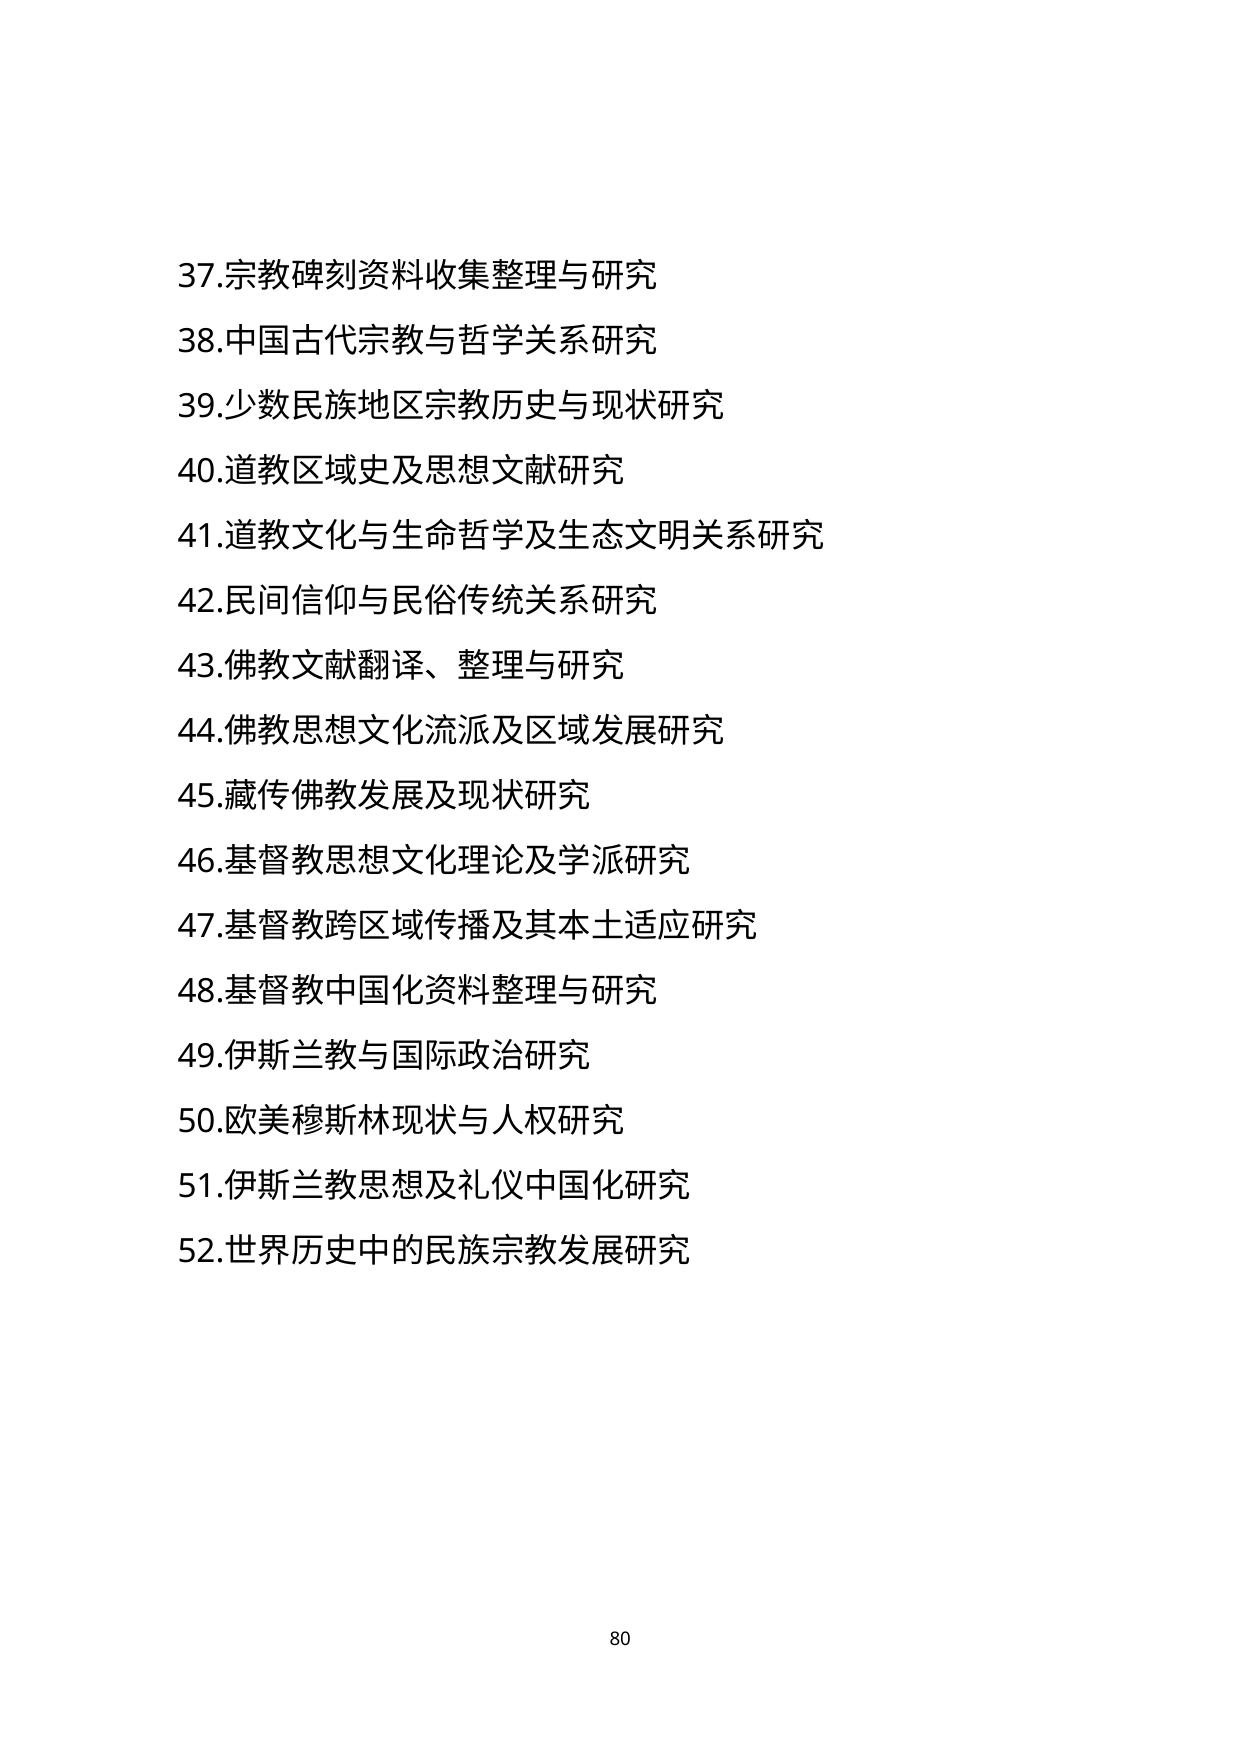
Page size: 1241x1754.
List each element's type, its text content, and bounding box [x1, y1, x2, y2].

text 51.伊斯兰教思想及礼仪中国化研究 [177, 1150, 1063, 1215]
text 44.佛教思想文化流派及区域发展研究 [177, 695, 1063, 760]
text 37.宗教碑刻资料收集整理与研究 [177, 240, 1063, 305]
text 39.少数民族地区宗教历史与现状研究 [177, 370, 1063, 435]
text 43.佛教文献翻译、整理与研究 [177, 630, 1063, 695]
text 46.基督教思想文化理论及学派研究 [177, 825, 1063, 890]
text 45.藏传佛教发展及现状研究 [177, 760, 1063, 825]
text 48.基督教中国化资料整理与研究 [177, 955, 1063, 1020]
text 49.伊斯兰教与国际政治研究 [177, 1020, 1063, 1085]
text 50.欧美穆斯林现状与人权研究 [177, 1085, 1063, 1150]
text 42.民间信仰与民俗传统关系研究 [177, 565, 1063, 630]
text 38.中国古代宗教与哲学关系研究 [177, 305, 1063, 370]
text 52.世界历史中的民族宗教发展研究 [177, 1215, 1063, 1280]
text 41.道教文化与生命哲学及生态文明关系研究 [177, 500, 1063, 565]
text 40.道教区域史及思想文献研究 [177, 435, 1063, 500]
text 47.基督教跨区域传播及其本土适应研究 [177, 890, 1063, 955]
